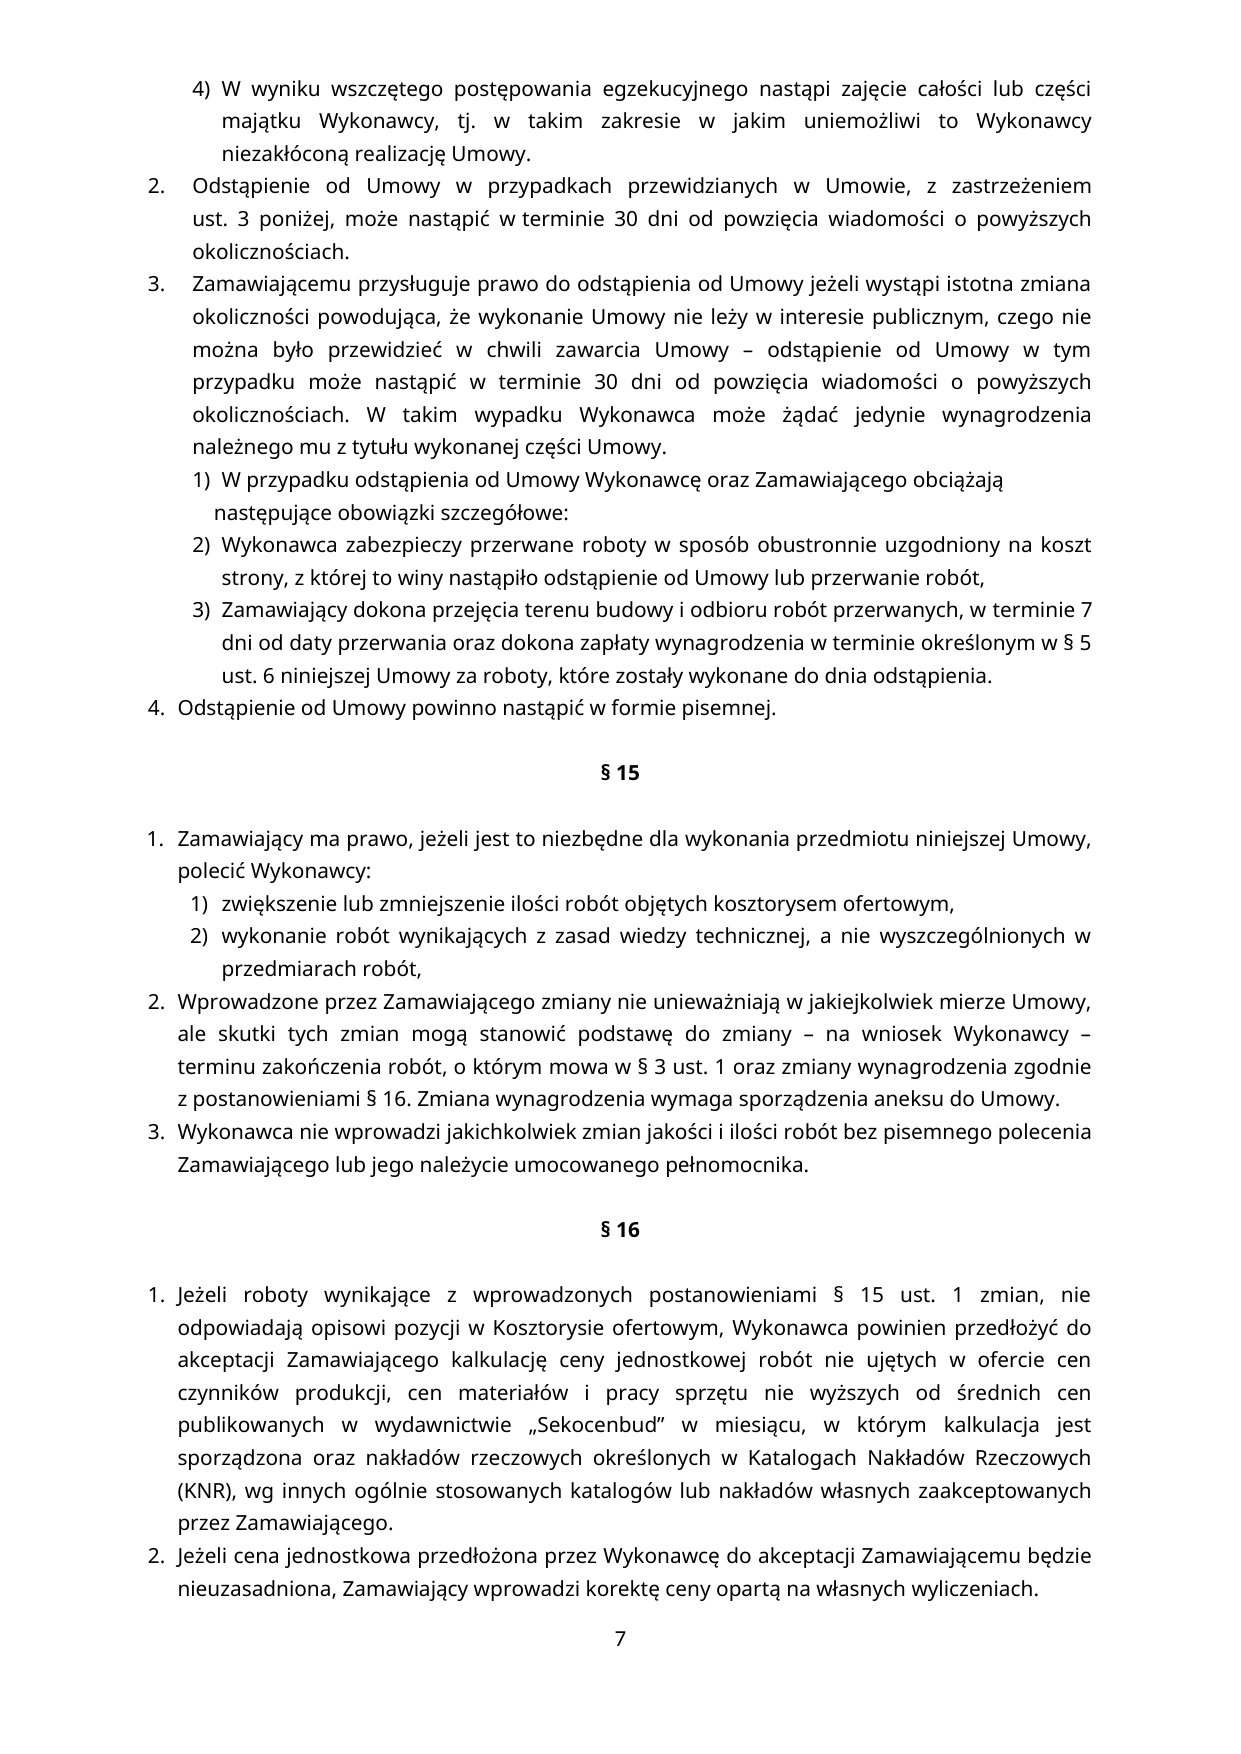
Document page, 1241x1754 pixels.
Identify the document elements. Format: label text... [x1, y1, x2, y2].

list Wprowadzone przez Zamawiającego zmiany nie unieważniają w jakiejkolwiek mierze Umowy, ale skutki tych zmian mogą stanowić podstawę do zmiany – na wniosek Wykonawcy – terminu zakończenia robót, o którym mowa w § 3 ust. 1 oraz zmiany wynagrodzenia zgodnie z postanowieniami § 16. Zmiana wynagrodzenia wymaga sporządzenia aneksu do Umowy. [148, 987, 1093, 1113]
list Wykonawca zabezpieczy przerwane roboty w sposób obustronnie uzgodniony na koszt strony, z której to winy nastąpiło odstąpienie od Umowy lub przerwanie robót, [192, 530, 1093, 591]
list następujące obowiązki szczegółowe: [192, 498, 1093, 526]
list zwiększenie lub zmniejszenie ilości robót objętych kosztorysem ofertowym, [190, 889, 1093, 917]
list Odstąpienie od Umowy powinno nastąpić w formie pisemnej. [148, 693, 1093, 722]
list Wykonawca nie wprowadzi jakichkolwiek zmian jakości i ilości robót bez pisemnego polecenia Zamawiającego lub jego należycie umocowanego pełnomocnika. [148, 1117, 1093, 1178]
list wykonanie robót wynikających z zasad wiedzy technicznej, a nie wyszczególnionych w przedmiarach robót, [190, 922, 1093, 983]
text § 16 [148, 1215, 1093, 1243]
list Jeżeli cena jednostkowa przedłożona przez Wykonawcę do akceptacji Zamawiającemu będzie nieuzasadniona, Zamawiający wprowadzi korektę ceny opartą na własnych wyliczeniach. [148, 1541, 1093, 1602]
text § 15 [148, 758, 1093, 787]
list W przypadku odstąpienia od Umowy Wykonawcę oraz Zamawiającego obciążają [192, 465, 1093, 493]
list Odstąpienie od Umowy w przypadkach przewidzianych w Umowie, z zastrzeżeniem ust. 3 poniżej, może nastąpić w terminie 30 dni od powzięcia wiadomości o powyższych okolicznościach. [148, 172, 1093, 265]
list Jeżeli roboty wynikające z wprowadzonych postanowieniami § 15 ust. 1 zmian, nie odpowiadają opisowi pozycji w Kosztorysie ofertowym, Wykonawca powinien przedłożyć do akceptacji Zamawiającego kalkulację ceny jednostkowej robót nie ujętych w ofercie cen czynników produkcji, cen materiałów i pracy sprzętu nie wyższych od średnich cen publikowanych w wydawnictwie „Sekocenbud” w miesiącu, w którym kalkulacja jest sporządzona oraz nakładów rzeczowych określonych w Katalogach Nakładów Rzeczowych (KNR), wg innych ogólnie stosowanych katalogów lub nakładów własnych zaakceptowanych przez Zamawiającego. [148, 1280, 1093, 1537]
list Zamawiający ma prawo, jeżeli jest to niezbędne dla wykonania przedmiotu niniejszej Umowy, polecić Wykonawcy: [146, 824, 1093, 885]
list Zamawiającemu przysługuje prawo do odstąpienia od Umowy jeżeli wystąpi istotna zmiana okoliczności powodująca, że wykonanie Umowy nie leży w interesie publicznym, czego nie można było przewidzieć w chwili zawarcia Umowy – odstąpienie od Umowy w tym przypadku może nastąpić w terminie 30 dni od powzięcia wiadomości o powyższych okolicznościach. W takim wypadku Wykonawca może żądać jedynie wynagrodzenia należnego mu z tytułu wykonanej części Umowy. [148, 269, 1093, 461]
list W wyniku wszczętego postępowania egzekucyjnego nastąpi zajęcie całości lub części majątku Wykonawcy, tj. w takim zakresie w jakim uniemożliwi to Wykonawcy niezakłóconą realizację Umowy. [192, 74, 1093, 167]
list Zamawiający dokona przejęcia terenu budowy i odbioru robót przerwanych, w terminie 7 dni od daty przerwania oraz dokona zapłaty wynagrodzenia w terminie określonym w § 5 ust. 6 niniejszej Umowy za roboty, które zostały wykonane do dnia odstąpienia. [192, 596, 1093, 689]
